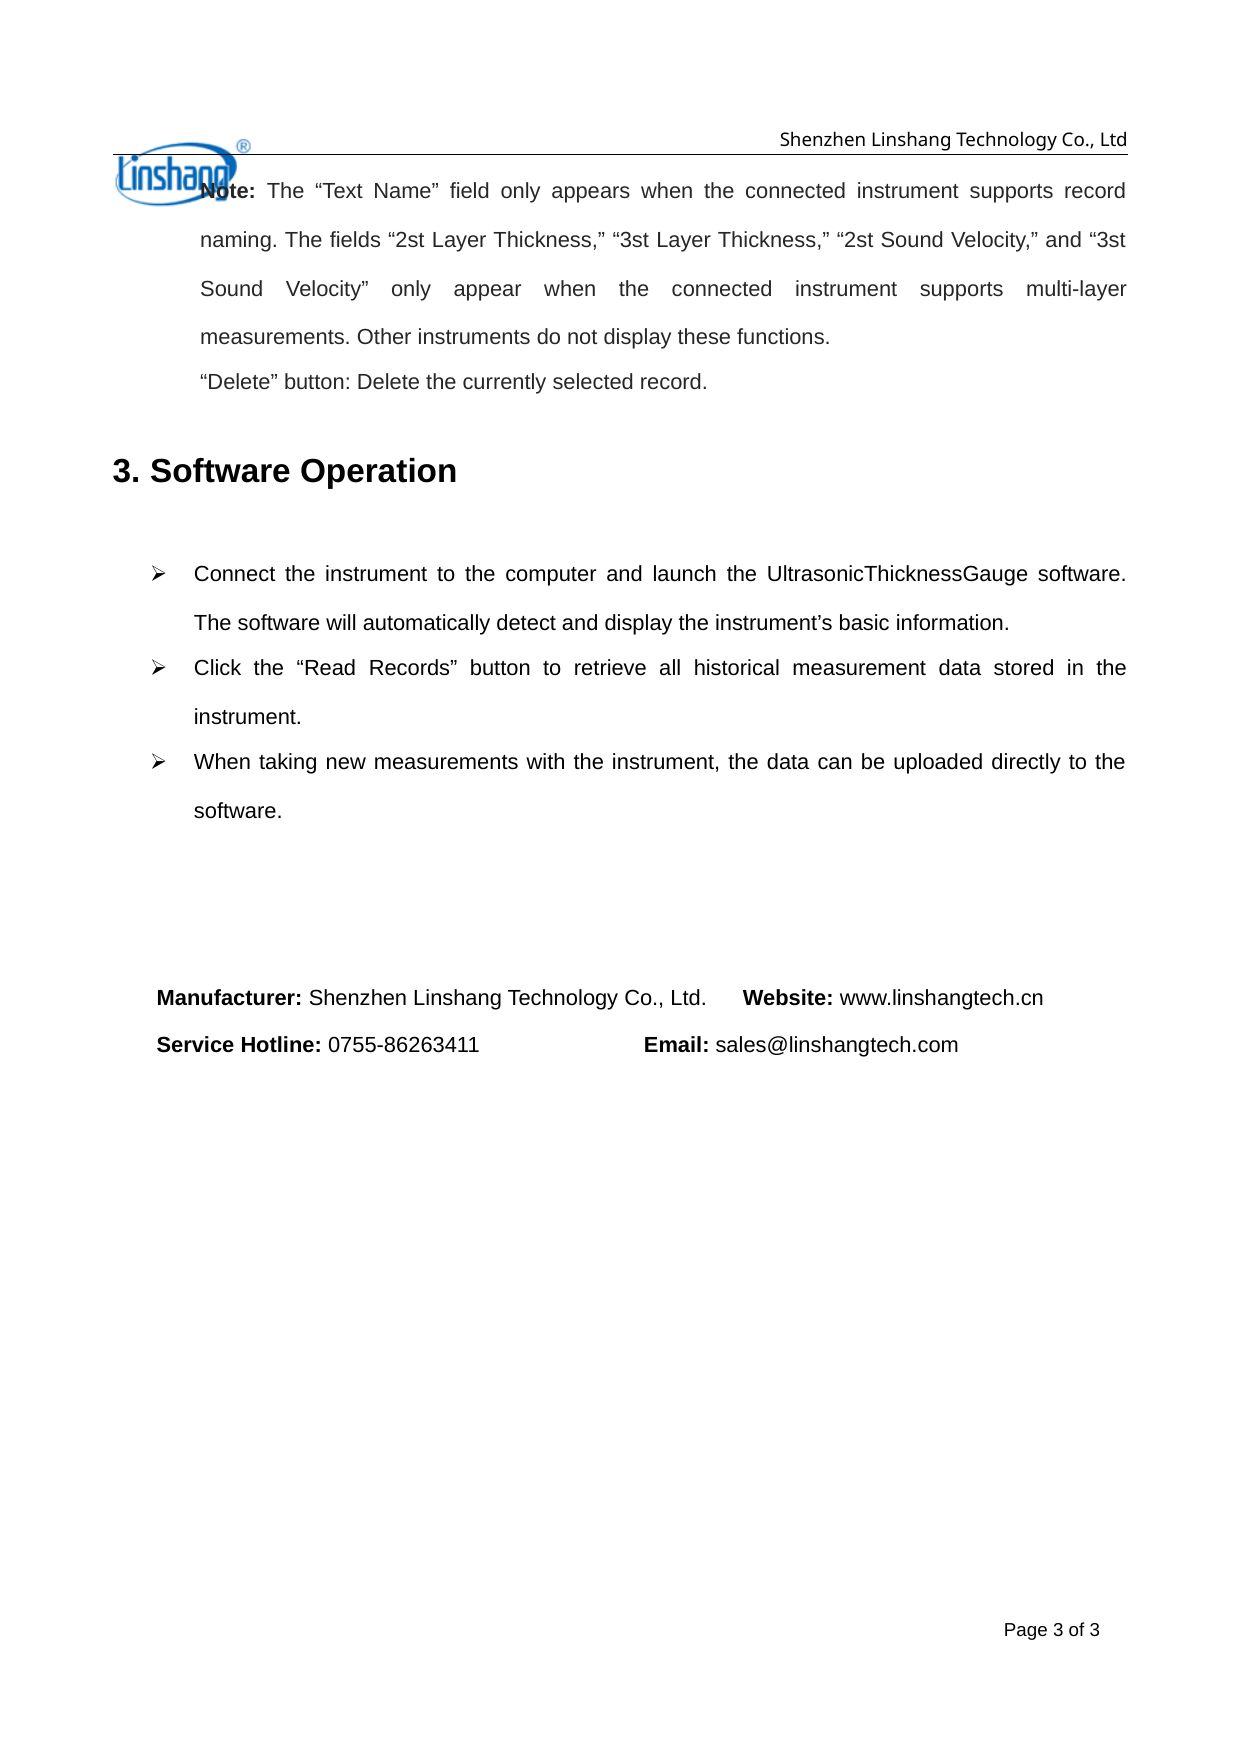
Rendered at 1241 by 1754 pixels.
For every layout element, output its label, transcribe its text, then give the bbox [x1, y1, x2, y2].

text Service Hotline: 0755-86263411 Email: sales@linshangtech.com [112, 1029, 1128, 1061]
list When taking new measurements with the instrument, the data can be uploaded directly to the software. [150, 745, 1128, 826]
picture [112, 138, 252, 209]
list Click the “Read Records” button to retrieve all historical measurement data stored in the instrument. [150, 651, 1128, 733]
list Note: The “Text Name” field only appears when the connected instrument supports record naming. The fields “2st Layer Thickness,” “3st Layer Thickness,” “2st Sound Velocity,” and “3st Sound Velocity” only appear when the connected instrument supports multi-layer measurements. Other instruments do not display these functions. [200, 174, 1128, 353]
list Connect the instrument to the computer and launch the UltrasonicThicknessGauge software. The software will automatically detect and display the instrument’s basic information. [150, 557, 1128, 639]
list “Delete” button: Delete the currently selected record. [200, 366, 1128, 398]
subtitle Software Operation [112, 438, 1128, 503]
text Manufacturer: Shenzhen Linshang Technology Co., Ltd. Website: www.linshangtech.cn [112, 981, 1128, 1014]
